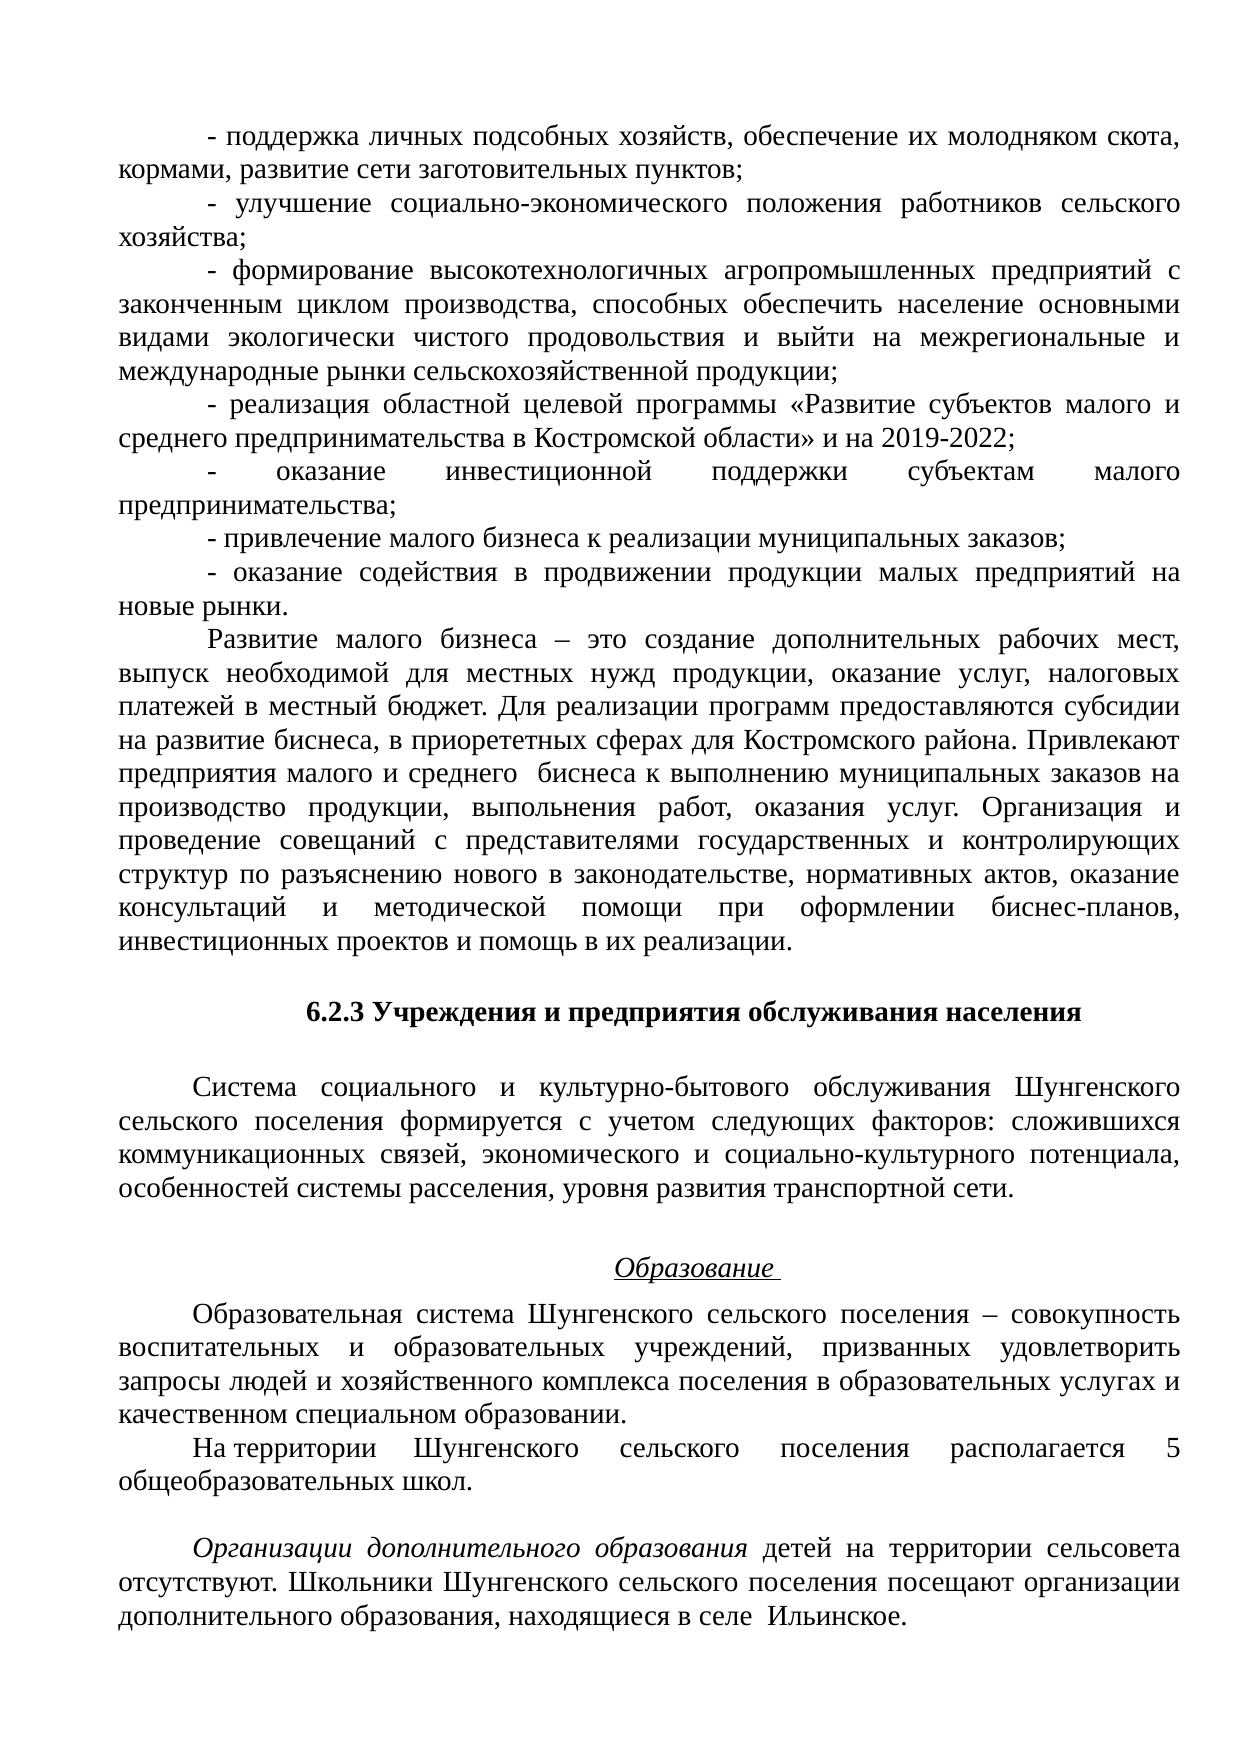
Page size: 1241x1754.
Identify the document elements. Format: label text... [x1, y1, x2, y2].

text - формирование высокотехнологичных агропромышленных предприятий с законченным циклом производства, способных обеспечить население основными видами экологически чистого продовольствия и выйти на межрегиональные и международные рынки сельскохозяйственной продукции; [118, 252, 1181, 386]
text - оказание инвестиционной поддержки субъектам малого предпринимательства; [118, 453, 1181, 521]
text Развитие малого бизнеса – это создание дополнительных рабочих мест, выпуск необходимой для местных нужд продукции, оказание услуг, налоговых платежей в местный бюджет. Для реализации программ предоставляются субсидии на развитие биснеса, в приорететных сферах для Костромского района. Привлекают предприятия малого и среднего биснеса к выполнению муниципальных заказов на производство продукции, выпольнения работ, оказания услуг. Организация и проведение совещаний с представителями государственных и контролирующих структур по разъяснению нового в законодательстве, нормативных актов, оказание консультаций и методической помощи при оформлении биснес-планов, инвестиционных проектов и помощь в их реализации. [118, 621, 1181, 957]
text Образовательная система Шунгенского сельского поселения – совокупность воспитательных и образовательных учреждений, призванных удовлетворить запросы людей и хозяйственного комплекса поселения в образовательных услугах и качественном специальном образовании. [118, 1296, 1181, 1430]
text На территории Шунгенского сельского поселения располагается 5 общеобразовательных школ. [118, 1430, 1181, 1497]
text Система социального и культурно-бытового обслуживания Шунгенского сельского поселения формируется с учетом следующих факторов: сложившихся коммуникационных связей, экономического и социально-культурного потенциала, особенностей системы расселения, уровня развития транспортной сети. [118, 1069, 1181, 1204]
text Образование [118, 1250, 1181, 1283]
list 6.2.3 Учреждения и предприятия обслуживания населения [207, 994, 1181, 1028]
text Организации дополнительного образования детей на территории сельсовета отсутствуют. Школьники Шунгенского сельского поселения посещают организации дополнительного образования, находящиеся в селе Ильинское. [118, 1531, 1181, 1631]
text - оказание содействия в продвижении продукции малых предприятий на новые рынки. [118, 554, 1181, 621]
text - привлечение малого бизнеса к реализации муниципальных заказов; [118, 521, 1181, 554]
text - поддержка личных подсобных хозяйств, обеспечение их молодняком скота, кормами, развитие сети заготовительных пунктов; [118, 118, 1181, 185]
text - реализация областной целевой программы «Развитие субъектов малого и среднего предпринимательства в Костромской области» и на 2019-2022; [118, 386, 1181, 453]
text - улучшение социально-экономического положения работников сельского хозяйства; [118, 185, 1181, 252]
